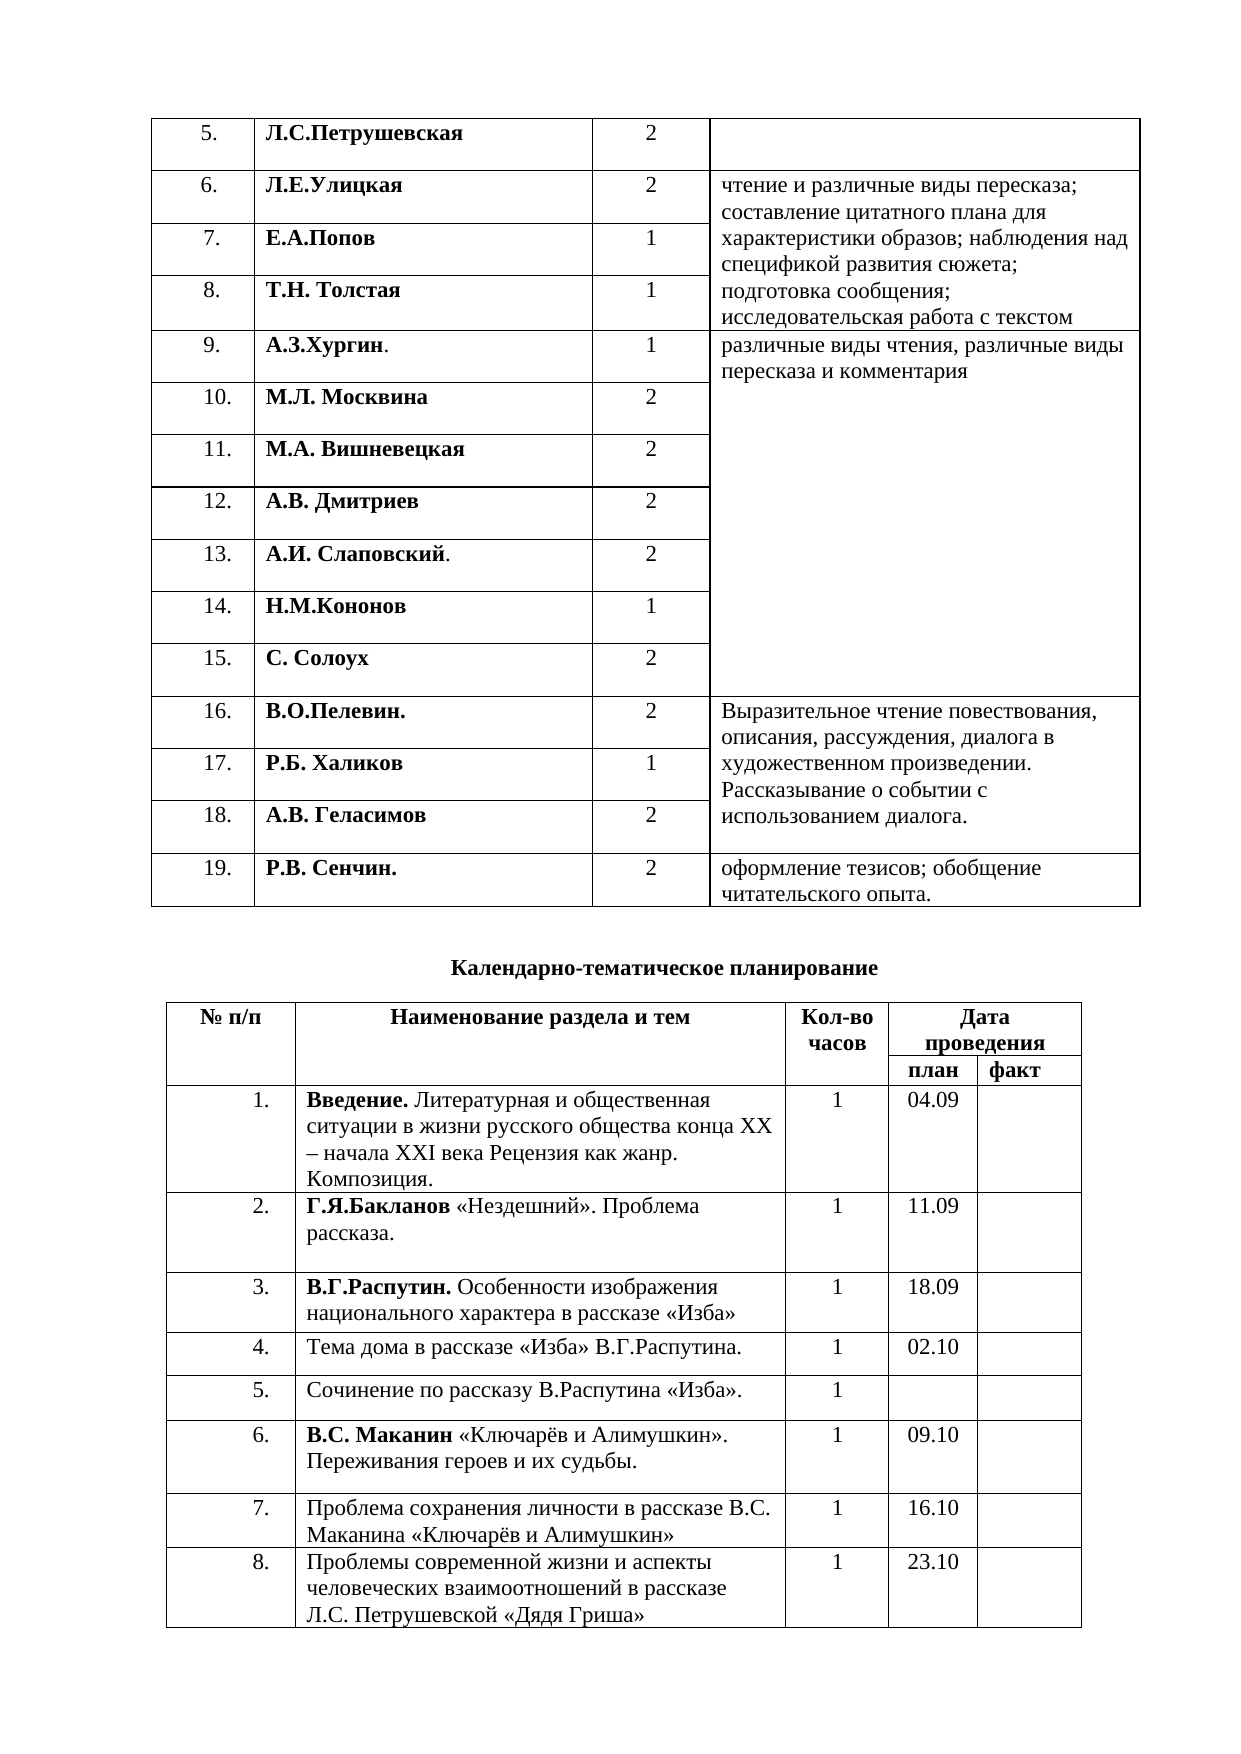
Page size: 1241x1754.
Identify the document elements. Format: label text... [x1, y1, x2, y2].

table_cell 2 [593, 697, 709, 748]
table_cell 3. [167, 1273, 295, 1332]
table_cell [152, 119, 254, 170]
table_cell 2 [593, 540, 709, 591]
table_cell [152, 854, 254, 906]
table_cell Р.В. Сенчин. [255, 854, 592, 906]
table_cell [152, 171, 254, 223]
table_cell [889, 1376, 977, 1420]
table_cell В.С. Маканин «Ключарёв и Алимушкин». Переживания героев и их судьбы. [296, 1421, 785, 1493]
table_cell 2 [593, 801, 709, 852]
table_cell 1 [786, 1273, 888, 1332]
table_cell 11.09 [889, 1193, 977, 1272]
text Календарно-тематическое планирование [177, 954, 1152, 981]
table_cell [152, 331, 254, 382]
table_cell 1 [786, 1494, 888, 1547]
table_cell Выразительное чтение повествования, описания, рассуждения, диалога в художественном произведении. Рассказывание о событии с использованием диалога. [711, 697, 1139, 852]
table_cell Введение. Литературная и общественная ситуации в жизни русского общества конца XX – начала XXI века Рецензия как жанр. Композиция. [296, 1086, 785, 1192]
table_cell [978, 1193, 1081, 1272]
table_cell А.В. Геласимов [255, 801, 592, 852]
table_cell [152, 276, 254, 329]
table_cell 1. [167, 1086, 295, 1192]
table_cell М.Л. Москвина [255, 383, 592, 434]
table_cell 1 [593, 224, 709, 275]
table_cell А.И. Слаповский. [255, 540, 592, 591]
table_cell Сочинение по рассказу В.Распутина «Изба». [296, 1376, 785, 1420]
table_cell 09.10 [889, 1421, 977, 1493]
table_cell [978, 1548, 1081, 1627]
table_cell 2. [167, 1193, 295, 1272]
table_header Дата проведения [889, 1003, 1081, 1055]
table_cell С. Солоух [255, 644, 592, 696]
table_cell 16.10 [889, 1494, 977, 1547]
table_cell Л.Е.Улицкая [255, 171, 592, 223]
table_cell 6. [167, 1421, 295, 1493]
table_cell [152, 540, 254, 591]
table_cell [152, 801, 254, 852]
table_cell [152, 697, 254, 748]
table_cell 2 [593, 119, 709, 170]
table_cell Р.Б. Халиков [255, 749, 592, 800]
table_cell [152, 435, 254, 486]
table_cell 1 [786, 1193, 888, 1272]
table_cell [152, 488, 254, 539]
table_cell Н.М.Кононов [255, 592, 592, 643]
table_cell А.З.Хургин. [255, 331, 592, 382]
table_cell 2 [593, 435, 709, 486]
table_cell 2 [593, 854, 709, 906]
table_cell Е.А.Попов [255, 224, 592, 275]
table_cell 8. [167, 1548, 295, 1627]
table_cell Т.Н. Толстая [255, 276, 592, 329]
table_cell 1 [786, 1421, 888, 1493]
table_cell [152, 592, 254, 643]
table_cell факт [978, 1056, 1081, 1085]
table_cell 23.10 [889, 1548, 977, 1627]
table_cell [152, 224, 254, 275]
table_cell [978, 1086, 1081, 1192]
table_cell 18.09 [889, 1273, 977, 1332]
table_cell 1 [786, 1086, 888, 1192]
table_cell 02.10 [889, 1333, 977, 1375]
table_cell план [889, 1056, 977, 1085]
table_cell оформление тезисов; обобщение читательского опыта. [711, 854, 1139, 906]
table_cell 4. [167, 1333, 295, 1375]
table_cell 1 [786, 1376, 888, 1420]
table_cell Тема дома в рассказе «Изба» В.Г.Распутина. [296, 1333, 785, 1375]
table_cell 1 [593, 331, 709, 382]
table_cell [978, 1273, 1081, 1332]
table_cell 2 [593, 488, 709, 539]
table_cell [978, 1494, 1081, 1547]
table_cell [152, 383, 254, 434]
table_cell 1 [593, 749, 709, 800]
table_header № п/п [167, 1003, 295, 1085]
table_cell 1 [593, 276, 709, 329]
table_cell 7. [167, 1494, 295, 1547]
table_cell [978, 1421, 1081, 1493]
table_cell Г.Я.Бакланов «Нездешний». Проблема рассказа. [296, 1193, 785, 1272]
table_cell Проблемы современной жизни и аспекты человеческих взаимоотношений в рассказе Л.С. Петрушевской «Дядя Гриша» [296, 1548, 785, 1627]
table_cell 5. [167, 1376, 295, 1420]
table_cell [152, 749, 254, 800]
table_cell Проблема сохранения личности в рассказе В.С. Маканина «Ключарёв и Алимушкин» [296, 1494, 785, 1547]
table_cell 2 [593, 644, 709, 696]
table_cell Л.С.Петрушевская [255, 119, 592, 170]
table_cell [978, 1333, 1081, 1375]
table_cell М.А. Вишневецкая [255, 435, 592, 486]
table_cell чтение и различные виды пересказа; составление цитатного плана для характеристики образов; наблюдения над спецификой развития сюжета; подготовка сообщения; исследовательская работа с текстом [711, 171, 1139, 329]
table_header Кол-во часов [786, 1003, 888, 1085]
table_cell [152, 644, 254, 696]
table_header Наименование раздела и тем [296, 1003, 785, 1085]
table_cell 04.09 [889, 1086, 977, 1192]
table_cell 1 [786, 1333, 888, 1375]
table_cell А.В. Дмитриев [255, 488, 592, 539]
table_cell 1 [786, 1548, 888, 1627]
table_cell [978, 1376, 1081, 1420]
table_cell В.О.Пелевин. [255, 697, 592, 748]
table_cell В.Г.Распутин. Особенности изображения национального характера в рассказе «Изба» [296, 1273, 785, 1332]
table_cell 2 [593, 171, 709, 223]
table_cell 1 [593, 592, 709, 643]
table_cell различные виды чтения, различные виды пересказа и комментария [711, 331, 1139, 696]
table_cell 2 [593, 383, 709, 434]
